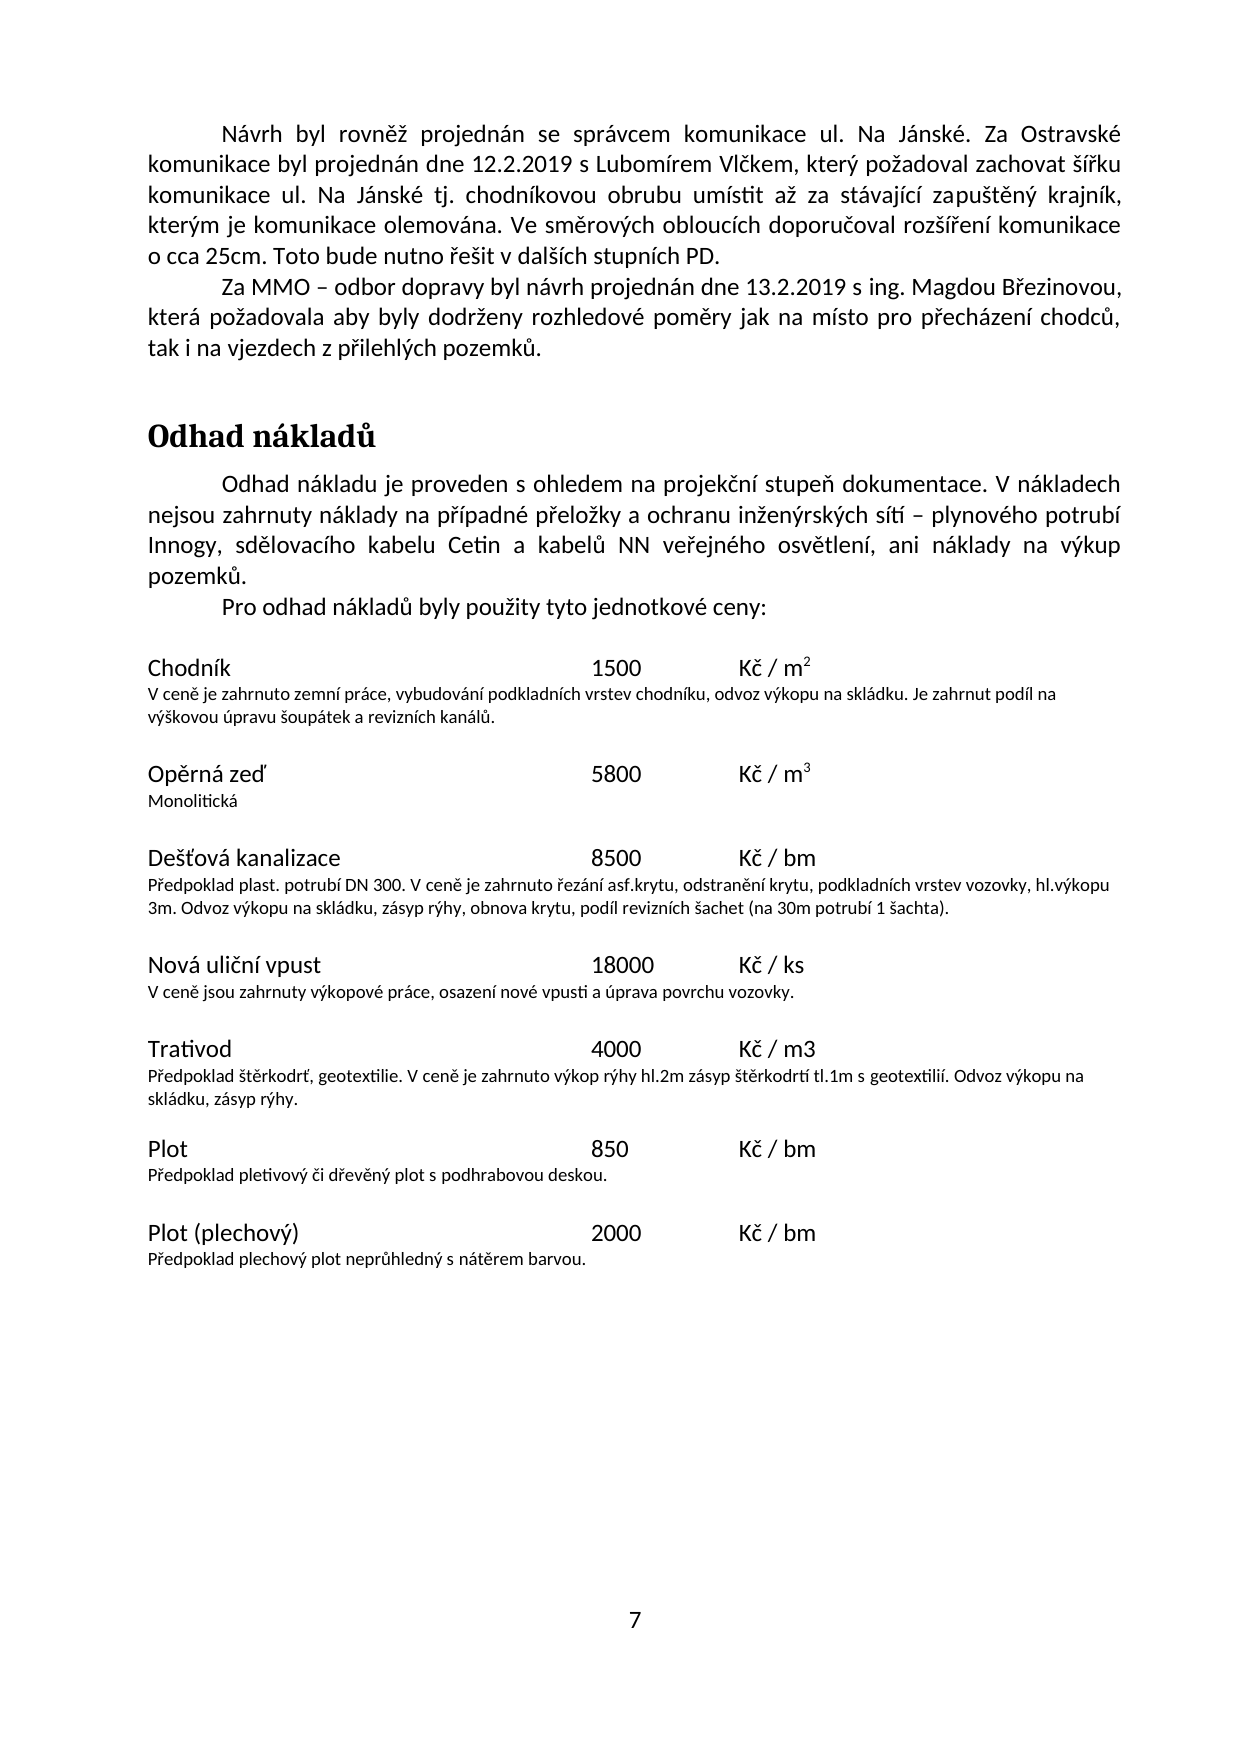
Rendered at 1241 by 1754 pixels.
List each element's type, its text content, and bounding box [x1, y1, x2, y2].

text Za MMO – odbor dopravy byl návrh projednán dne 13.2.2019 s ing. Magdou Březinovou, která požadovala aby byly dodrženy rozhledové poměry jak na místo pro přecházení chodců, tak i na vjezdech z přilehlých pozemků. [148, 271, 1122, 362]
text Opěrná zeď 5800 Kč / m3 [148, 759, 1122, 789]
text Plot (plechový) 2000 Kč / bm [148, 1217, 1122, 1247]
text Předpoklad plechový plot neprůhledný s nátěrem barvou. [148, 1247, 1122, 1270]
text Chodník 1500 Kč / m2 [148, 652, 1122, 682]
text Trativod 4000 Kč / m3 [148, 1033, 1122, 1064]
text Pro odhad nákladů byly použity tyto jednotkové ceny: [148, 591, 1122, 621]
text V ceně je zahrnuto zemní práce, vybudování podkladních vrstev chodníku, odvoz výkopu na skládku. Je zahrnut podíl na výškovou úpravu šoupátek a revizních kanálů. [148, 682, 1122, 728]
text Předpoklad pletivový či dřevěný plot s podhrabovou deskou. [148, 1163, 1122, 1186]
text Nová uliční vpust 18000 Kč / ks [148, 949, 1122, 980]
text V ceně jsou zahrnuty výkopové práce, osazení nové vpusti a úprava povrchu vozovky. [148, 980, 1122, 1003]
text Dešťová kanalizace 8500 Kč / bm [148, 843, 1122, 873]
text Odhad nákladu je proveden s ohledem na projekční stupeň dokumentace. V nákladech nejsou zahrnuty náklady na případné přeložky a ochranu inženýrských sítí – plynového potrubí Innogy, sdělovacího kabelu Cetin a kabelů NN veřejného osvětlení, ani náklady na výkup pozemků. [148, 469, 1122, 591]
text Předpoklad plast. potrubí DN 300. V ceně je zahrnuto řezání asf.krytu, odstranění krytu, podkladních vrstev vozovky, hl.výkopu 3m. Odvoz výkopu na skládku, zásyp rýhy, obnova krytu, podíl revizních šachet (na 30m potrubí 1 šachta). [148, 873, 1122, 919]
text Monolitická [148, 789, 1122, 812]
text Návrh byl rovněž projednán se správcem komunikace ul. Na Jánské. Za Ostravské komunikace byl projednán dne 12.2.2019 s Lubomírem Vlčkem, který požadoval zachovat šířku komunikace ul. Na Jánské tj. chodníkovou obrubu umístit až za stávající zapuštěný krajník, kterým je komunikace olemována. Ve směrových obloucích doporučoval rozšíření komunikace o cca 25cm. Toto bude nutno řešit v dalších stupních PD. [148, 118, 1122, 271]
text Předpoklad štěrkodrť, geotextilie. V ceně je zahrnuto výkop rýhy hl.2m zásyp štěrkodrtí tl.1m s geotextilií. Odvoz výkopu na skládku, zásyp rýhy. [148, 1064, 1122, 1110]
subtitle Odhad nákladů [148, 418, 1122, 456]
text Plot 850 Kč / bm [148, 1133, 1122, 1163]
